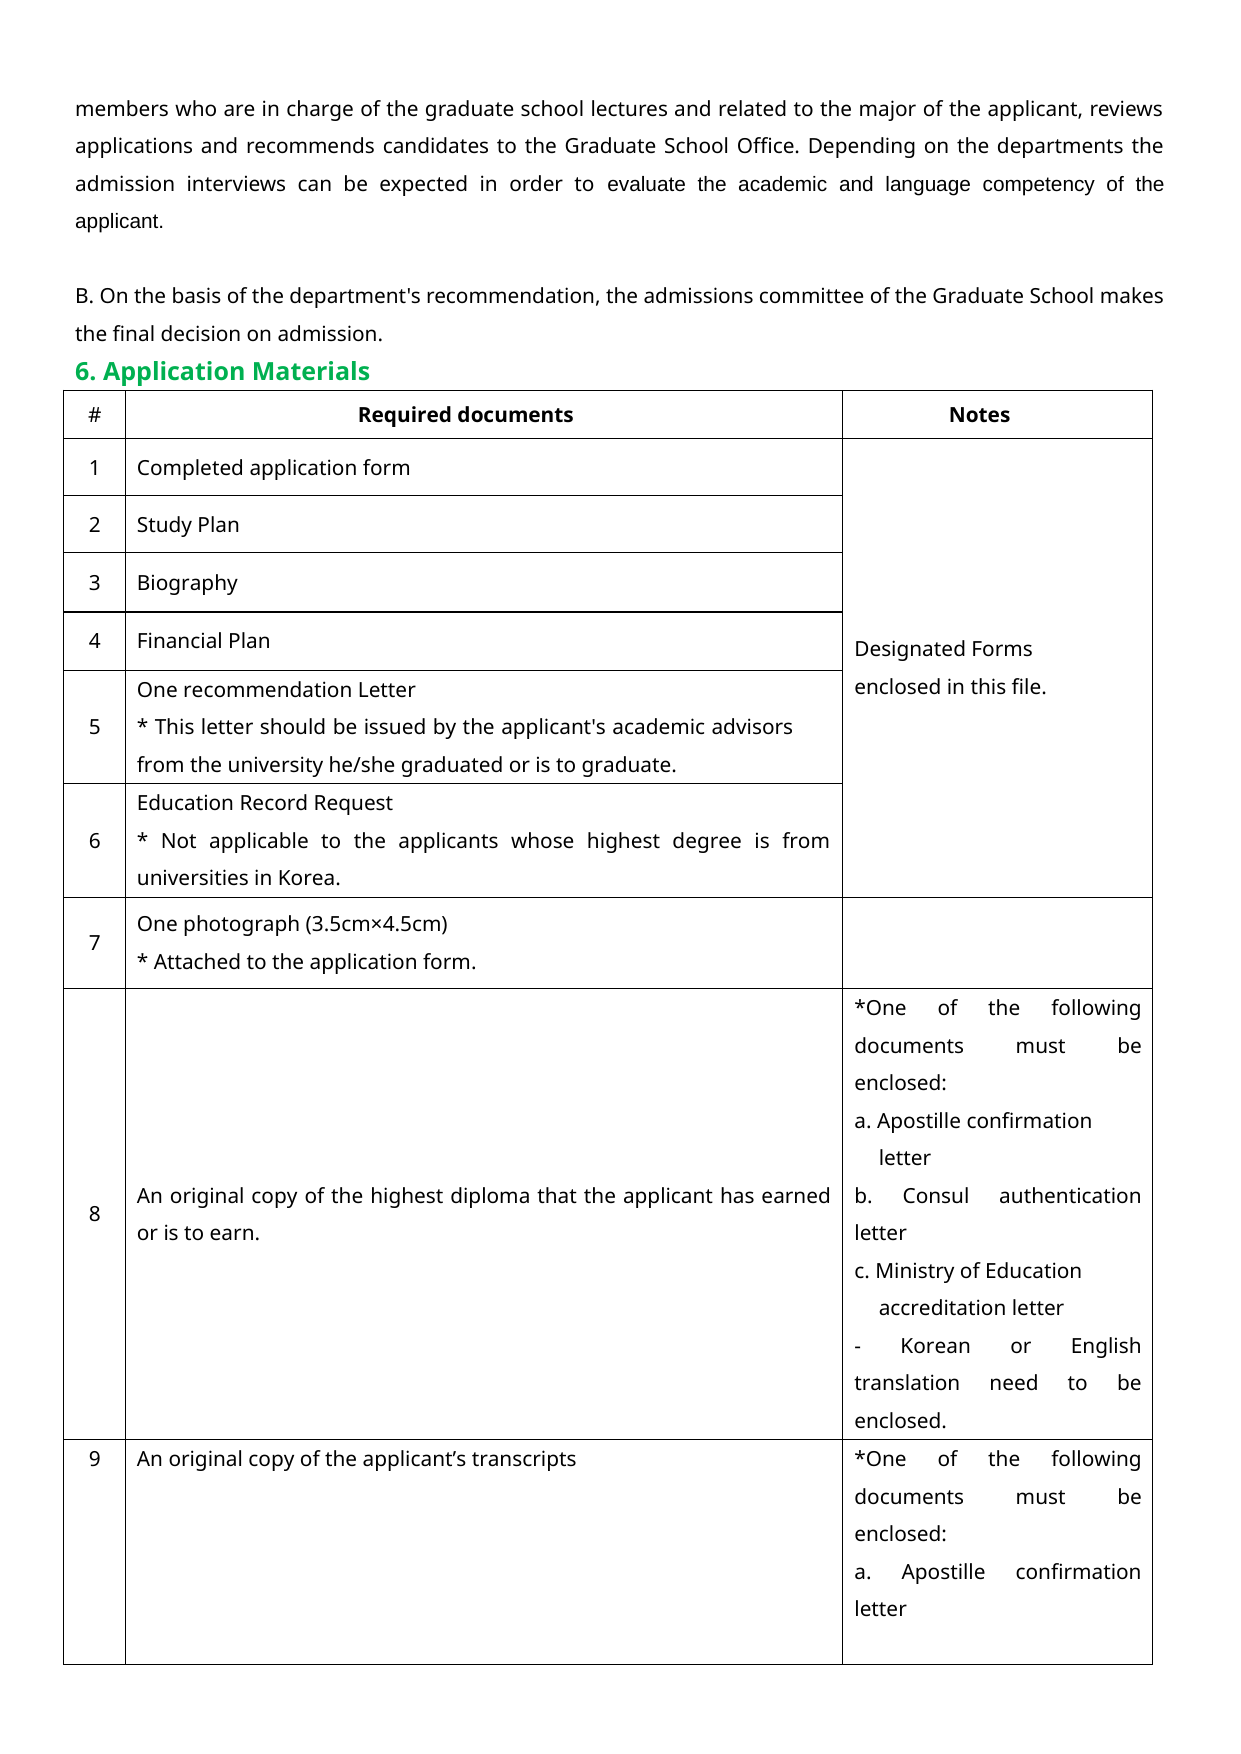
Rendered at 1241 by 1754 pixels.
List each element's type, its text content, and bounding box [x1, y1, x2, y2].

table_cell 1 [64, 439, 125, 495]
table_cell 4 [64, 613, 125, 669]
table_cell 9 [64, 1440, 125, 1663]
table_cell One recommendation Letter * This letter should be issued by the applicant's academic advisors from the university he/she graduated or is to graduate. [126, 671, 842, 783]
table_cell 5 [64, 671, 125, 783]
table_header Notes [843, 391, 1152, 438]
table_cell Completed application form [126, 439, 842, 495]
text 6. Application Materials [75, 352, 1165, 389]
table_cell 3 [64, 553, 125, 611]
table_cell 2 [64, 496, 125, 552]
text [75, 89, 1165, 239]
table_cell Designated Forms enclosed in this file. [843, 439, 1152, 897]
table_cell An original copy of the highest diploma that the applicant has earned or is to earn. [126, 989, 842, 1439]
table_cell Biography [126, 553, 842, 611]
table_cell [126, 1440, 842, 1663]
table_cell Education Record Request * Not applicable to the applicants whose highest degree is from universities in Korea. [126, 784, 842, 897]
table_cell Financial Plan [126, 613, 842, 669]
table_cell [843, 1440, 1152, 1663]
table_cell 8 [64, 989, 125, 1439]
table_cell Study Plan [126, 496, 842, 552]
table_header # [64, 391, 125, 438]
table_cell [843, 898, 1152, 988]
table_cell One photograph (3.5cm×4.5cm) * Attached to the application form. [126, 898, 842, 988]
text B. On the basis of the department's recommendation, the admissions committee of the Graduate School makes the final decision on admission. [75, 277, 1165, 352]
table_cell 6 [64, 784, 125, 897]
table_header Required documents [126, 391, 842, 438]
table_cell 7 [64, 898, 125, 988]
